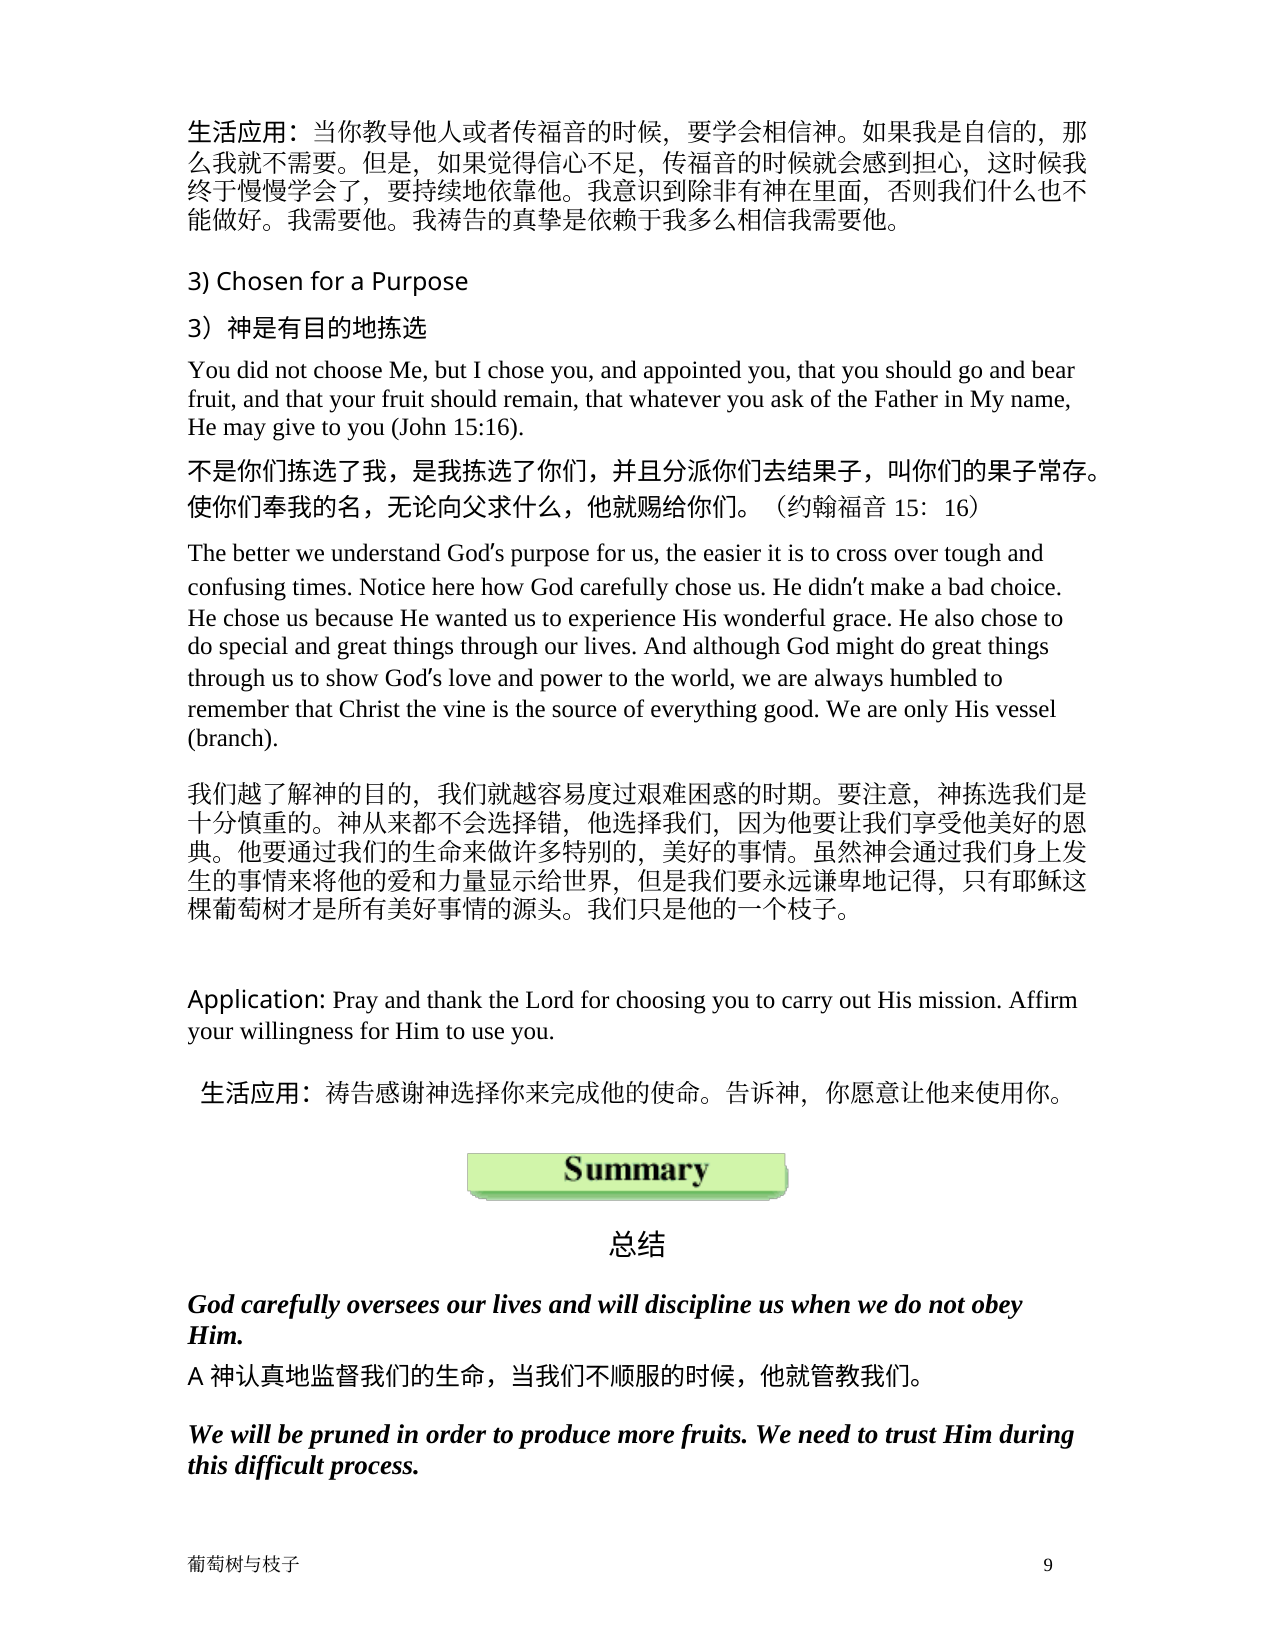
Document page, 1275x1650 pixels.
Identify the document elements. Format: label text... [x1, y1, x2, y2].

text The better we understand God’s purpose for us, the easier it is to cross over tough and confusing times. Notice here how God carefully chose us. He didn’t make a bad choice. He chose us because He wanted us to experience His wonderful grace. He also chose to do special and great things through our lives. And although God might do great things through us to show God’s love and power to the world, we are always humbled to remember that Christ the vine is the source of everything good. We are only His vessel (branch). [187, 534, 1087, 752]
text 生活应用：当你教导他人或者传福音的时候，要学会相信神。如果我是自信的，那么我就不需要。但是，如果觉得信心不足，传福音的时候就会感到担心，这时候我终于慢慢学会了，要持续地依靠他。我意识到除非有神在里面，否则我们什么也不能做好。我需要他。我祷告的真挚是依赖于我多么相信我需要他。 3) Chosen for a Purpose [187, 112, 1087, 298]
text Application: Pray and thank the Lord for choosing you to carry out His mission. Affirm your willingness for Him to use you. [187, 924, 1087, 1044]
picture [385, 1138, 890, 1221]
text 总结 [187, 1221, 1087, 1263]
text God carefully oversees our lives and will discipline us when we do not obey Him. [187, 1288, 1087, 1351]
text 不是你们拣选了我，是我拣选了你们，并且分派你们去结果子，叫你们的果子常存。使你们奉我的名，无论向父求什么，他就赐给你们。（约翰福音 15：16） [187, 452, 1087, 524]
text We will be pruned in order to produce more fruits. We need to trust Him during this difficult process. [187, 1418, 1087, 1480]
text You did not choose Me, but I chose you, and appointed you, that you should go and bear fruit, and that your fruit should remain, that whatever you ask of the Father in My name, He may give to you (John 15:16). [187, 355, 1087, 441]
text 3）神是有目的地拣选 [187, 308, 1087, 344]
text 我们越了解神的目的，我们就越容易度过艰难困惑的时期。要注意，神拣选我们是十分慎重的。神从来都不会选择错，他选择我们，因为他要让我们享受他美好的恩典。他要通过我们的生命来做许多特别的，美好的事情。虽然神会通过我们身上发生的事情来将他的爱和力量显示给世界，但是我们要永远谦卑地记得，只有耶稣这棵葡萄树才是所有美好事情的源头。我们只是他的一个枝子。 [187, 780, 1087, 924]
text A 神认真地监督我们的生命，当我们不顺服的时候，他就管教我们。 [187, 1357, 1087, 1393]
